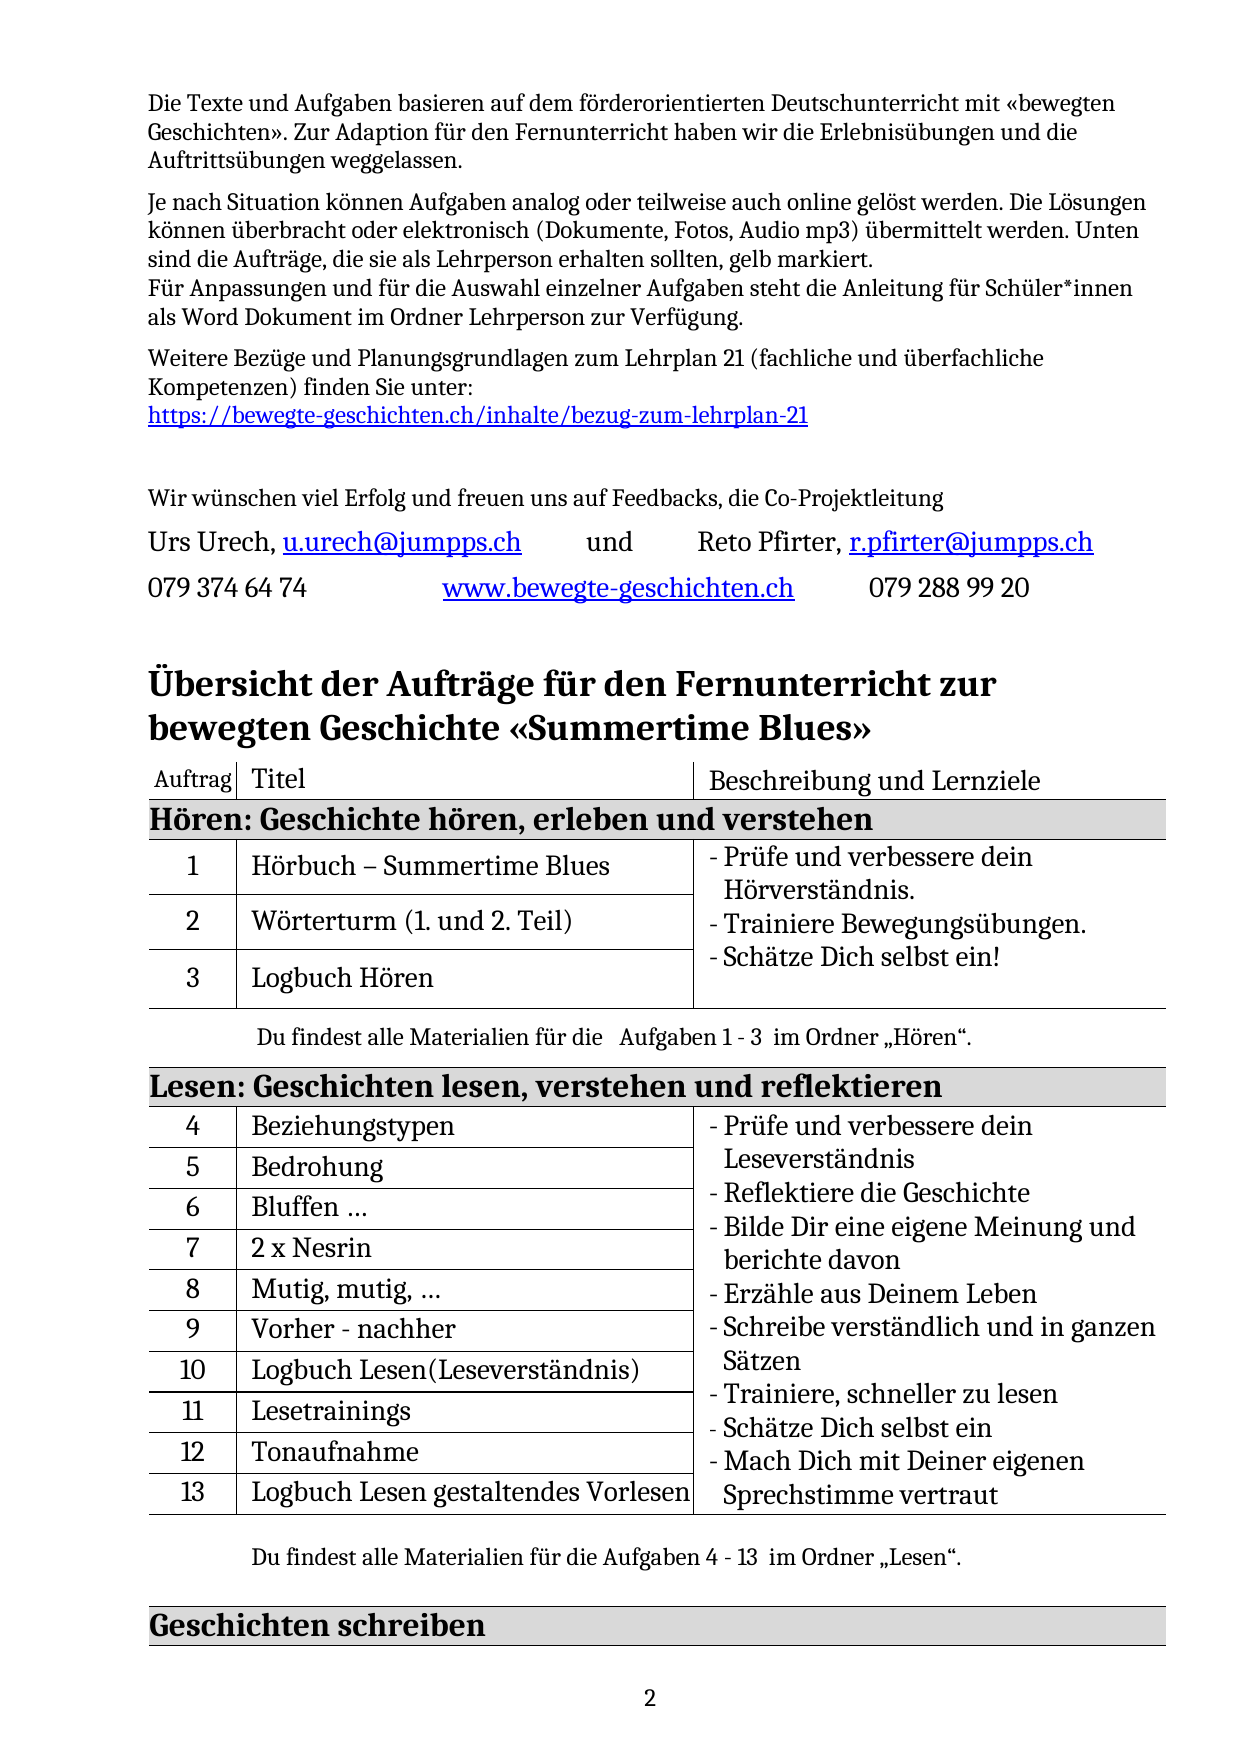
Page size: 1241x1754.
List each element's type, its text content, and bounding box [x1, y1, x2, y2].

table_cell Logbuch Hören [237, 950, 693, 1007]
table_cell Lesetrainings [237, 1393, 693, 1432]
text Weitere Bezüge und Planungsgrundlagen zum Lehrplan 21 (fachliche und überfachliche Kompetenzen) finden Sie unter: https://bewegte-geschichten.ch/inhalte/bezug-zum-lehrplan-21 [148, 344, 1152, 430]
table_cell 2 x Nesrin [237, 1230, 693, 1269]
table_cell Du findest alle Materialien für die Aufgaben 1 - 3 im Ordner „Hören“. [149, 1009, 1166, 1067]
text Wir wünschen viel Erfolg und freuen uns auf Feedbacks, die Co-Projektleitung [148, 484, 1152, 512]
table_cell Logbuch Lesen gestaltendes Vorlesen [237, 1474, 693, 1513]
table_cell 13 [149, 1474, 236, 1513]
table_cell Hörbuch – Summertime Blues [237, 840, 693, 894]
table_cell 10 [149, 1352, 236, 1391]
table_cell 12 [149, 1433, 236, 1473]
table_cell Bluffen … [237, 1189, 693, 1228]
table_cell 1 [149, 840, 236, 894]
table_cell 5 [149, 1148, 236, 1188]
table_cell Mutig, mutig, … [237, 1270, 693, 1310]
table_header Auftrag [149, 762, 236, 799]
table_cell Bedrohung [237, 1148, 693, 1188]
text 079 374 64 74 www.bewegte-geschichten.ch 079 288 99 20 [148, 571, 1152, 604]
table_cell 11 [149, 1393, 236, 1432]
text Je nach Situation können Aufgaben analog oder teilweise auch online gelöst werden. Die Lösungen können überbracht oder elektronisch (Dokumente, Fotos, Audio mp3) übermittelt werden. Unten sind die Aufträge, die sie als Lehrperson erhalten sollten, gelb markiert. Für Anpassungen und für die Auswahl einzelner Aufgaben steht die Anleitung für Schüler*innen als Word Dokument im Ordner Lehrperson zur Verfügung. [148, 187, 1152, 331]
table_cell Beziehungstypen [237, 1107, 693, 1147]
table_cell 8 [149, 1270, 236, 1310]
table_cell 6 [149, 1189, 236, 1228]
table_cell 2 [149, 895, 236, 949]
table_cell 4 [149, 1107, 236, 1147]
table_cell Du findest alle Materialien für die Aufgaben 4 - 13 im Ordner „Lesen“. [149, 1515, 1166, 1606]
text Die Texte und Aufgaben basieren auf dem förderorientierten Deutschunterricht mit «bewegten Geschichten». Zur Adaption für den Fernunterricht haben wir die Erlebnisübungen und die Auftrittsübungen weggelassen. [148, 89, 1152, 175]
table_cell Wörterturm (1. und 2. Teil) [237, 895, 693, 949]
table_cell Geschichten schreiben [149, 1607, 1166, 1645]
table_header Beschreibung und Lernziele [694, 762, 1166, 799]
table_cell Prüfe und verbessere dein Hörverständnis. Trainiere Bewegungsübungen. Schätze Dich selbst ein! [694, 840, 1166, 1007]
text Urs Urech, u.urech@jumpps.ch und Reto Pfirter, r.pfirter@jumpps.ch [148, 525, 1152, 558]
table_cell Tonaufnahme [237, 1433, 693, 1473]
table_cell 3 [149, 950, 236, 1007]
table_cell Hören: Geschichte hören, erleben und verstehen [149, 800, 1166, 839]
table_cell 9 [149, 1311, 236, 1351]
table_cell Vorher - nachher [237, 1311, 693, 1351]
table_cell Prüfe und verbessere dein Leseverständnis Reflektiere die Geschichte Bilde Dir eine eigene Meinung und berichte davon Erzähle aus Deinem Leben Schreibe verständlich und in ganzen Sätzen Trainiere, schneller zu lesen Schätze Dich selbst ein Mach Dich mit Deiner eigenen Sprechstimme vertraut [694, 1107, 1166, 1513]
table_cell Lesen: Geschichten lesen, verstehen und reflektieren [149, 1068, 1166, 1106]
text Übersicht der Aufträge für den Fernunterricht zur bewegten Geschichte «Summertime Blues» [148, 663, 1152, 749]
table_header Titel [237, 762, 693, 799]
table_cell Logbuch Lesen(Leseverständnis) [237, 1352, 693, 1391]
table_cell 7 [149, 1230, 236, 1269]
